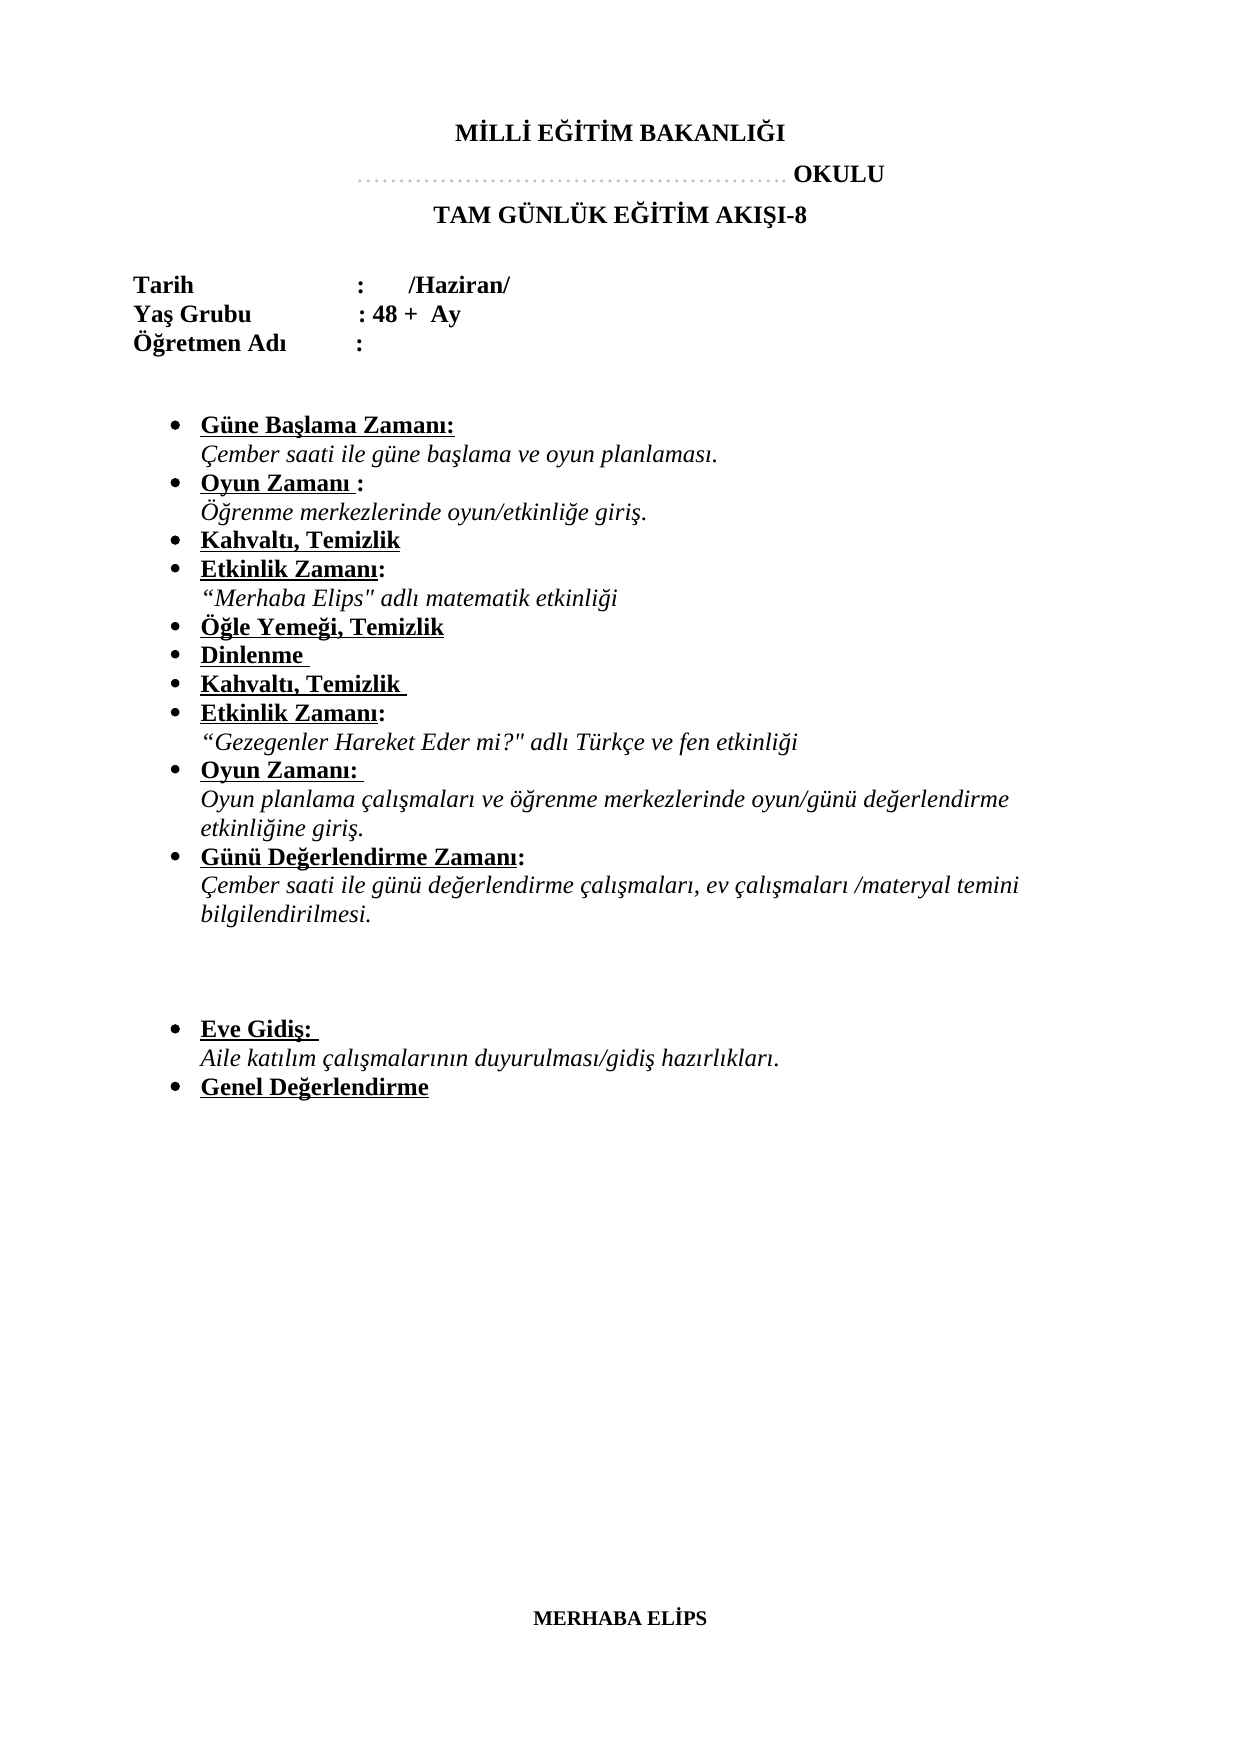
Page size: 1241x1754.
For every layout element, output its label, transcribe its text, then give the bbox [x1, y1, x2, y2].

list Eve Gidiş: [171, 1014, 1070, 1043]
list Kahvaltı, Temizlik [171, 526, 1070, 554]
list “Gezegenler Hareket Eder mi?" adlı Türkçe ve fen etkinliği [200, 727, 1070, 756]
list Günü Değerlendirme Zamanı: [171, 842, 1070, 871]
list Kahvaltı, Temizlik [171, 669, 1070, 698]
list Oyun Zamanı: [171, 756, 1070, 784]
list “Merhaba Elips" adlı matematik etkinliği [200, 583, 1070, 612]
list Oyun Zamanı : [171, 468, 1070, 497]
list Güne Başlama Zamanı: [171, 411, 1070, 439]
list Aile katılım çalışmalarının duyurulması/gidiş hazırlıkları. [200, 1043, 1070, 1072]
text ……………………………………………. OKULU [148, 159, 1092, 188]
list Dinlenme [171, 641, 1070, 669]
text MERHABA ELİPS [148, 1606, 1092, 1630]
list Çember saati ile güne başlama ve oyun planlaması. [200, 439, 1070, 468]
text MİLLİ EĞİTİM BAKANLIĞI [148, 118, 1092, 147]
text Öğretmen Adı : [133, 328, 1092, 357]
list Genel Değerlendirme [171, 1072, 1070, 1101]
list Etkinlik Zamanı: [171, 698, 1070, 727]
list Öğle Yemeği, Temizlik [171, 612, 1070, 641]
text Yaş Grubu : 48 + Ay [133, 299, 1092, 328]
text Tarih : /Haziran/ [133, 271, 1092, 299]
list Oyun planlama çalışmaları ve öğrenme merkezlerinde oyun/günü değerlendirme etkinliğine giriş. [200, 784, 1070, 842]
list Çember saati ile günü değerlendirme çalışmaları, ev çalışmaları /materyal temini bilgilendirilmesi. [200, 871, 1070, 928]
list Etkinlik Zamanı: [171, 554, 1070, 583]
list Öğrenme merkezlerinde oyun/etkinliğe giriş. [200, 497, 1070, 526]
text TAM GÜNLÜK EĞİTİM AKIŞI-8 [148, 201, 1092, 229]
